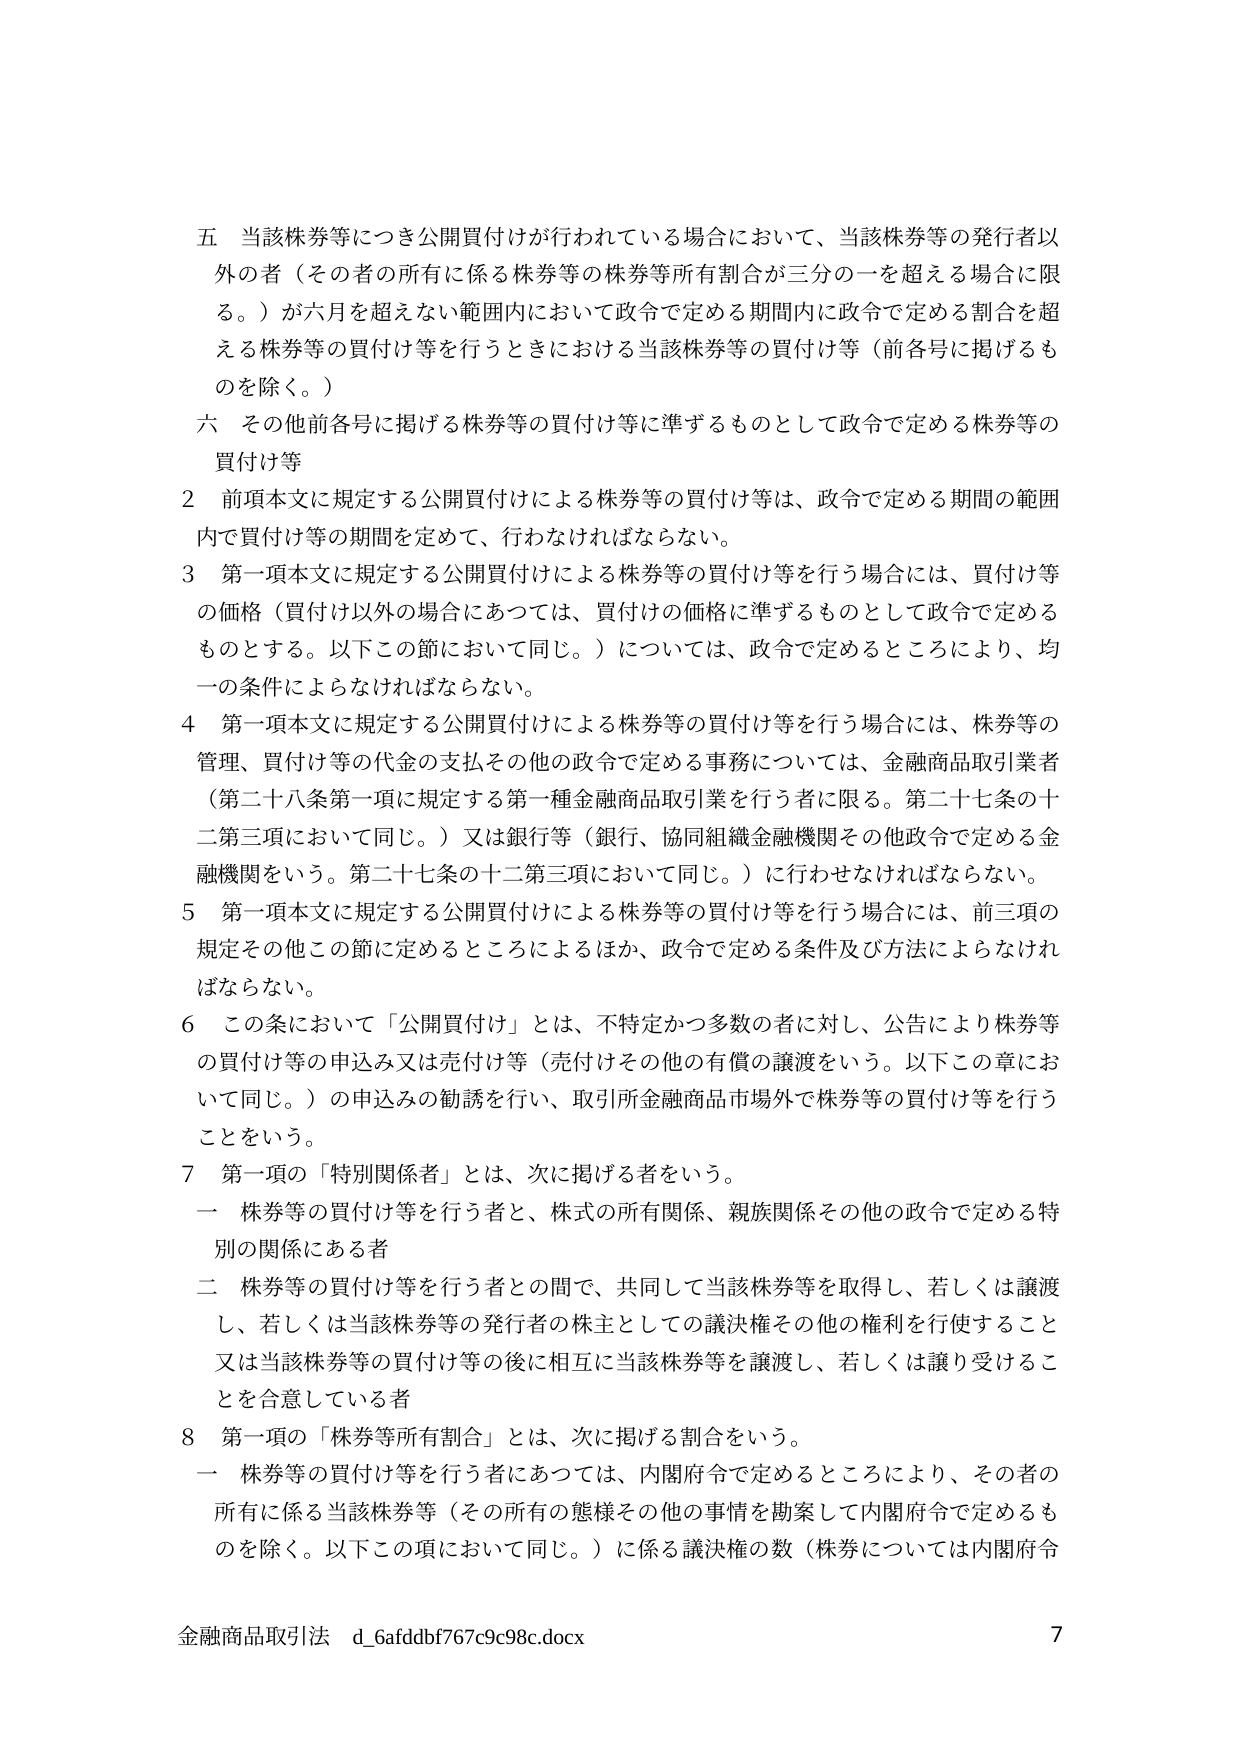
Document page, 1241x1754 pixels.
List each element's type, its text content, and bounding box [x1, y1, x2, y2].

text ８ 第一項の「株券等所有割合」とは、次に掲げる割合をいう。 [177, 1417, 1063, 1454]
text ６ この条において「公開買付け」とは、不特定かつ多数の者に対し、公告により株券等の買付け等の申込み又は売付け等（売付けその他の有償の譲渡をいう。以下この章において同じ。）の申込みの勧誘を行い、取引所金融商品市場外で株券等の買付け等を行うことをいう。 [177, 1004, 1063, 1154]
text 一 株券等の買付け等を行う者と、株式の所有関係、親族関係その他の政令で定める特別の関係にある者 [196, 1192, 1063, 1267]
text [196, 1454, 1063, 1567]
text 六 その他前各号に掲げる株券等の買付け等に準ずるものとして政令で定める株券等の買付け等 [196, 404, 1063, 479]
text 五 当該株券等につき公開買付けが行われている場合において、当該株券等の発行者以外の者（その者の所有に係る株券等の株券等所有割合が三分の一を超える場合に限る。）が六月を超えない範囲内において政令で定める期間内に政令で定める割合を超える株券等の買付け等を行うときにおける当該株券等の買付け等（前各号に掲げるものを除く。） [196, 217, 1063, 404]
text ３ 第一項本文に規定する公開買付けによる株券等の買付け等を行う場合には、買付け等の価格（買付け以外の場合にあつては、買付けの価格に準ずるものとして政令で定めるものとする。以下この節において同じ。）については、政令で定めるところにより、均一の条件によらなければならない。 [177, 554, 1063, 704]
text ７ 第一項の「特別関係者」とは、次に掲げる者をいう。 [177, 1154, 1063, 1192]
text ２ 前項本文に規定する公開買付けによる株券等の買付け等は、政令で定める期間の範囲内で買付け等の期間を定めて、行わなければならない。 [177, 479, 1063, 554]
text ５ 第一項本文に規定する公開買付けによる株券等の買付け等を行う場合には、前三項の規定その他この節に定めるところによるほか、政令で定める条件及び方法によらなければならない。 [177, 892, 1063, 1004]
text 二 株券等の買付け等を行う者との間で、共同して当該株券等を取得し、若しくは譲渡し、若しくは当該株券等の発行者の株主としての議決権その他の権利を行使すること又は当該株券等の買付け等の後に相互に当該株券等を譲渡し、若しくは譲り受けることを合意している者 [196, 1267, 1063, 1417]
text ４ 第一項本文に規定する公開買付けによる株券等の買付け等を行う場合には、株券等の管理、買付け等の代金の支払その他の政令で定める事務については、金融商品取引業者（第二十八条第一項に規定する第一種金融商品取引業を行う者に限る。第二十七条の十二第三項において同じ。）又は銀行等（銀行、協同組織金融機関その他政令で定める金融機関をいう。第二十七条の十二第三項において同じ。）に行わせなければならない。 [177, 704, 1063, 892]
